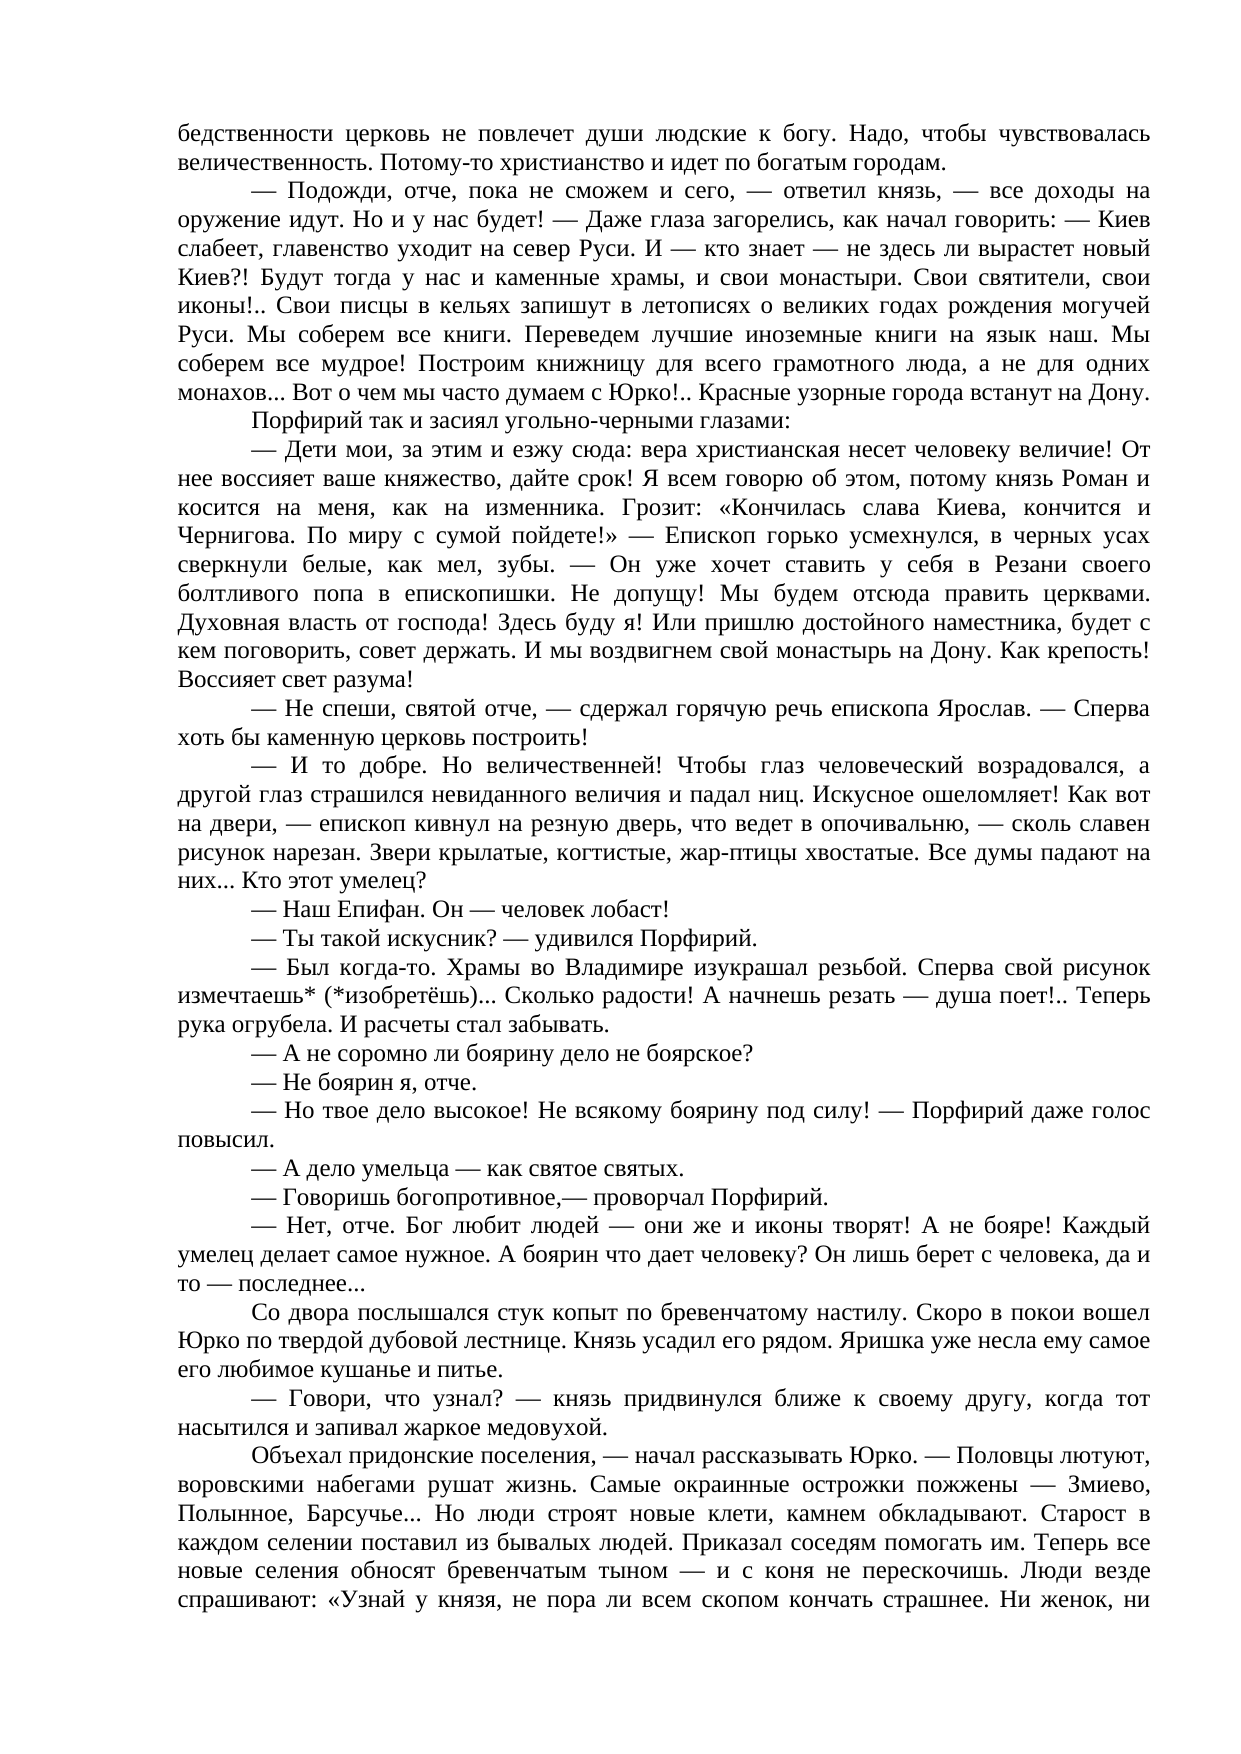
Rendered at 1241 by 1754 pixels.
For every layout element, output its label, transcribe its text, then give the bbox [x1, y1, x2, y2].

text — А дело умельца — как святое святых. [177, 1153, 1152, 1182]
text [177, 118, 1152, 176]
text — Говоришь богопротивное,— проворчал Порфирий. [177, 1182, 1152, 1211]
text — А не соромно ли боярину дело не боярское? [177, 1038, 1152, 1067]
text — Нет, отче. Бог любит людей — они же и иконы творят! А не бояре! Каждый умелец делает самое нужное. А боярин что дает человеку? Он лишь берет с человека, да и то — последнее... [177, 1211, 1152, 1297]
text — Не спеши, святой отче, — сдержал горячую речь епископа Ярослав. — Сперва хоть бы каменную церковь построить! [177, 693, 1152, 751]
text — Подожди, отче, пока не сможем и сего, — ответил князь, — все доходы на оружение идут. Но и у нас будет! — Даже глаза загорелись, как начал говорить: — Киев слабеет, главенство уходит на север Руси. И — кто знает — не здесь ли вырастет новый Киев?! Будут тогда у нас и каменные храмы, и свои монастыри. Свои святители, свои иконы!.. Свои писцы в кельях запишут в летописях о великих годах рождения могучей Руси. Мы соберем все книги. Переведем лучшие иноземные книги на язык наш. Мы соберем все мудрое! Построим книжницу для всего грамотного люда, а не для одних монахов... Вот о чем мы часто думаем с Юрко!.. Красные узорные города встанут на Дону. [177, 176, 1152, 406]
text — Ты такой искусник? — удивился Порфирий. [177, 923, 1152, 952]
text — Не боярин я, отче. [177, 1067, 1152, 1096]
text — Говори, что узнал? — князь придвинулся ближе к своему другу, когда тот насытился и запивал жаркое медовухой. [177, 1383, 1152, 1441]
text — Наш Епифан. Он — человек лобаст! [177, 894, 1152, 923]
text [177, 1441, 1152, 1613]
text — Но твое дело высокое! Не всякому боярину под силу! — Порфирий даже голос повысил. [177, 1096, 1152, 1153]
text Порфирий так и засиял угольно-черными глазами: [177, 406, 1152, 434]
text — Дети мои, за этим и езжу сюда: вера христианская несет человеку величие! От нее воссияет ваше княжество, дайте срок! Я всем говорю об этом, потому князь Роман и косится на меня, как на изменника. Грозит: «Кончилась слава Киева, кончится и Чернигова. По миру с сумой пойдете!» — Епископ горько усмехнулся, в черных усах сверкнули белые, как мел, зубы. — Он уже хочет ставить у себя в Резани своего болтливого попа в епископишки. Не допущу! Мы будем отсюда править церквами. Духовная власть от господа! Здесь буду я! Или пришлю достойного наместника, будет с кем поговорить, совет держать. И мы воздвигнем свой монастырь на Дону. Как крепость! Воссияет свет разума! [177, 434, 1152, 693]
text Со двора послышался стук копыт по бревенчатому настилу. Скоро в покои вошел Юрко по твердой дубовой лестнице. Князь усадил его рядом. Яришка уже несла ему самое его любимое кушанье и питье. [177, 1297, 1152, 1383]
text — Был когда-то. Храмы во Владимире изукрашал резьбой. Сперва свой рисунок измечтаешь* (*изобретёшь)... Сколько радости! А начнешь резать — душа поет!.. Теперь рука огрубела. И расчеты стал забывать. [177, 952, 1152, 1038]
text — И то добре. Но величественней! Чтобы глаз человеческий возрадовался, а другой глаз страшился невиданного величия и падал ниц. Искусное ошеломляет! Как вот на двери, — епископ кивнул на резную дверь, что ведет в опочивальню, — сколь славен рисунок нарезан. Звери крылатые, когтистые, жар-птицы хвостатые. Все думы падают на них... Кто этот умелец? [177, 751, 1152, 894]
